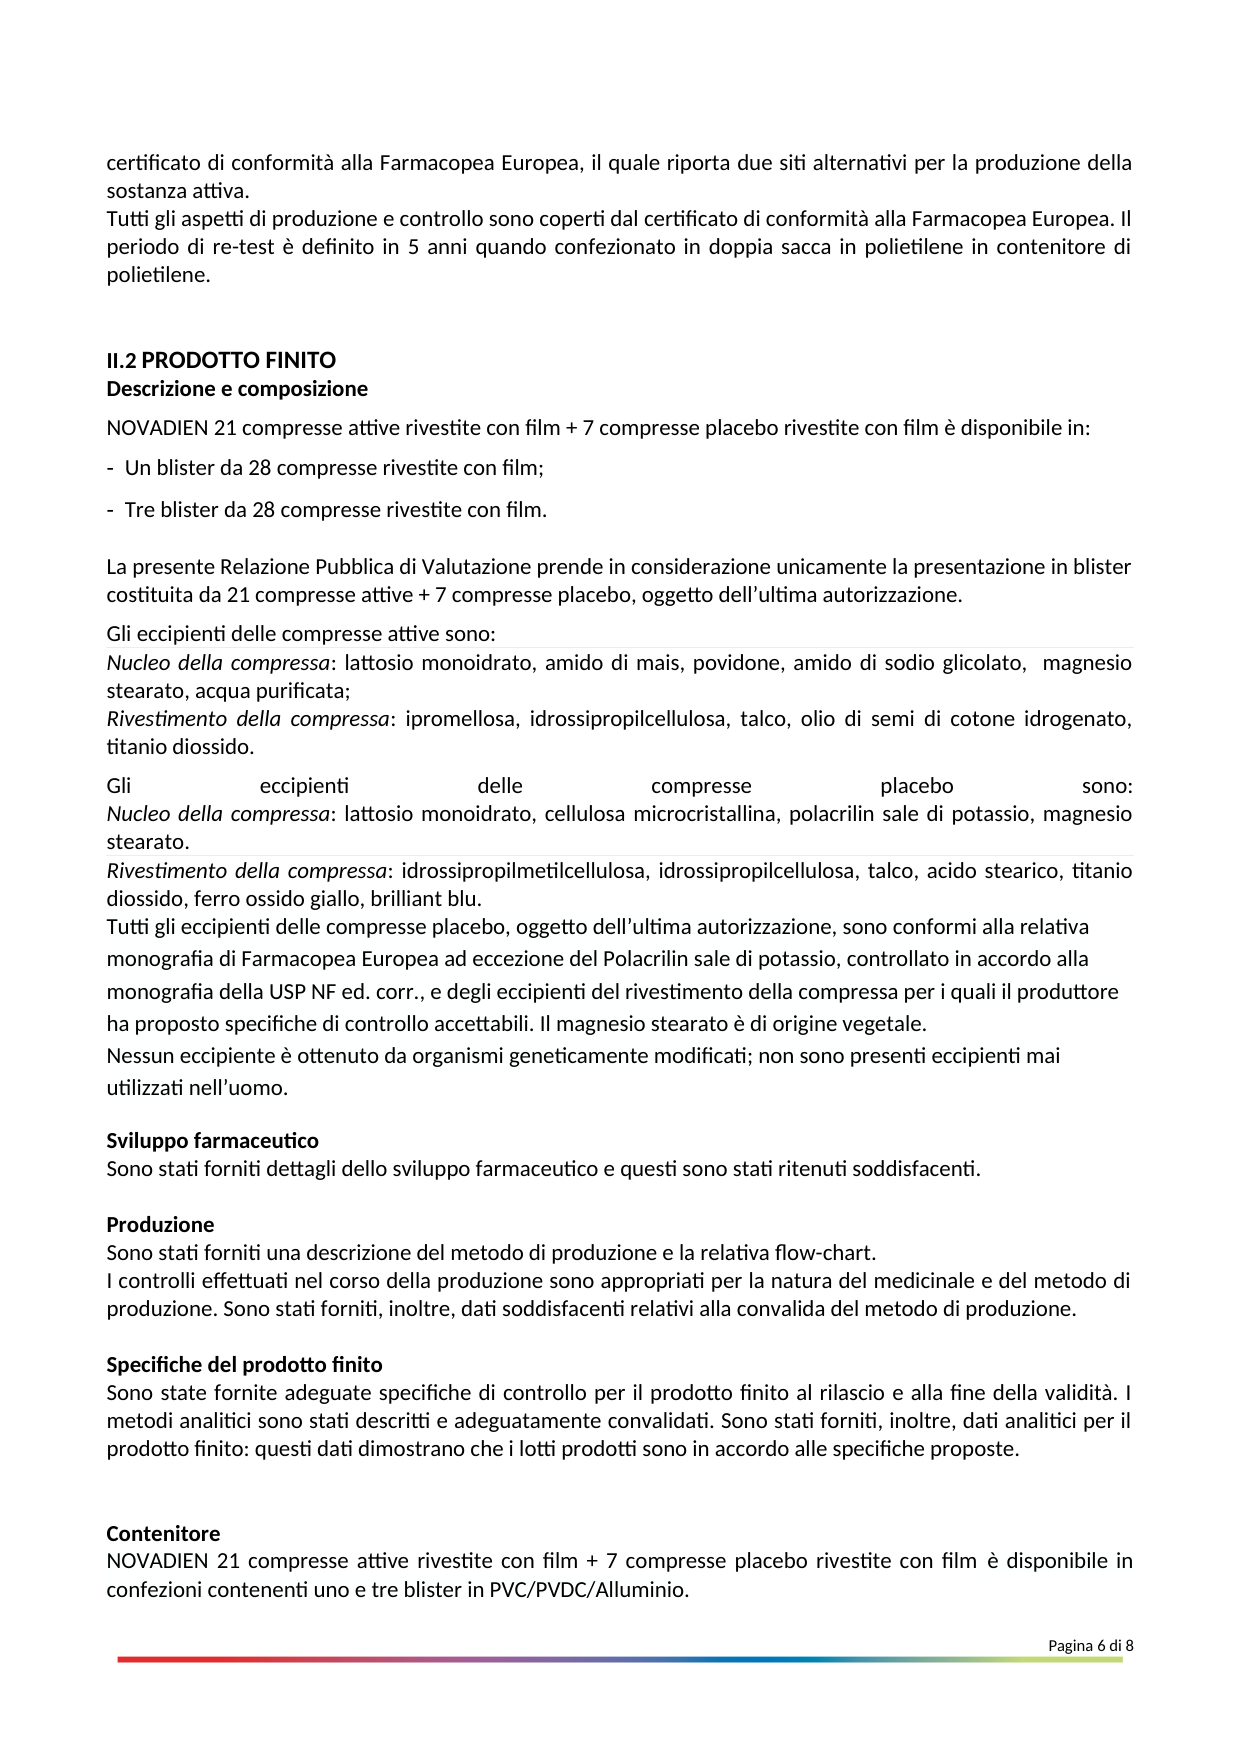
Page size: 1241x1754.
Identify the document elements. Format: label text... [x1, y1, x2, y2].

list Tre blister da 28 compresse rivestite con film. [106, 493, 1134, 524]
text Rivestimento della compressa: idrossipropilmetilcellulosa, idrossipropilcellulosa, talco, acido stearico, titanio diossido, ferro ossido giallo, brilliant blu. [106, 856, 1134, 912]
text Tutti gli eccipienti delle compresse placebo, oggetto dell’ultima autorizzazione, sono conformi alla relativa monografia di Farmacopea Europea ad eccezione del Polacrilin sale di potassio, controllato in accordo alla monografia della USP NF ed. corr., e degli eccipienti del rivestimento della compressa per i quali il produttore ha proposto specifiche di controllo accettabili. Il magnesio stearato è di origine vegetale. Nessun eccipiente è ottenuto da organismi geneticamente modificati; non sono presenti eccipienti mai utilizzati nell’uomo. [106, 912, 1134, 1101]
text NOVADIEN 21 compresse attive rivestite con film + 7 compresse placebo rivestite con film è disponibile in confezioni contenenti uno e tre blister in PVC/PVDC/Alluminio. [217, 1547, 1134, 1603]
text Sviluppo farmaceutico [106, 1126, 1134, 1154]
text Nucleo della compressa: lattosio monoidrato, amido di mais, povidone, amido di sodio glicolato, magnesio stearato, acqua purificata; [106, 648, 1134, 704]
text Specifiche del prodotto finito [106, 1351, 1134, 1378]
text Rivestimento della compressa: ipromellosa, idrossipropilcellulosa, talco, olio di semi di cotone idrogenato, titanio diossido. [106, 704, 1134, 760]
text Sono stati forniti dettagli dello sviluppo farmaceutico e questi sono stati ritenuti soddisfacenti. [106, 1154, 1134, 1182]
text I controlli effettuati nel corso della produzione sono appropriati per la natura del medicinale e del metodo di produzione. Sono stati forniti, inoltre, dati soddisfacenti relativi alla convalida del metodo di produzione. [106, 1266, 1134, 1322]
text Gli eccipienti delle compresse attive sono: [106, 619, 1134, 647]
text Tutti gli aspetti di produzione e controllo sono coperti dal certificato di conformità alla Farmacopea Europea. Il periodo di re-test è definito in 5 anni quando confezionato in doppia sacca in polietilene in contenitore di polietilene. [106, 204, 1134, 288]
text II.2 PRODOTTO FINITO [106, 344, 1134, 374]
text Descrizione e composizione [106, 374, 1134, 402]
text Sono stati forniti una descrizione del metodo di produzione e la relativa flow-chart. [106, 1238, 1134, 1266]
list Un blister da 28 compresse rivestite con film; [106, 451, 1134, 482]
picture [0, 1624, 1241, 1754]
text Sono state fornite adeguate specifiche di controllo per il prodotto finito al rilascio e alla fine della validità. I metodi analitici sono stati descritti e adeguatamente convalidati. Sono stati forniti, inoltre, dati analitici per il prodotto finito: questi dati dimostrano che i lotti prodotti sono in accordo alle specifiche proposte. [106, 1378, 1134, 1463]
text Gli eccipienti delle compresse placebo sono: Nucleo della compressa: lattosio monoidrato, cellulosa microcristallina, polacrilin sale di potassio, magnesio stearato. [106, 771, 1134, 855]
text Produzione [106, 1210, 1134, 1238]
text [106, 148, 1134, 204]
text La presente Relazione Pubblica di Valutazione prende in considerazione unicamente la presentazione in blister costituita da 21 compresse attive + 7 compresse placebo, oggetto dell’ultima autorizzazione. [106, 552, 1134, 608]
text NOVADIEN 21 compresse attive rivestite con film + 7 compresse placebo rivestite con film è disponibile in: [106, 413, 1134, 441]
text Contenitore [106, 1519, 1134, 1547]
